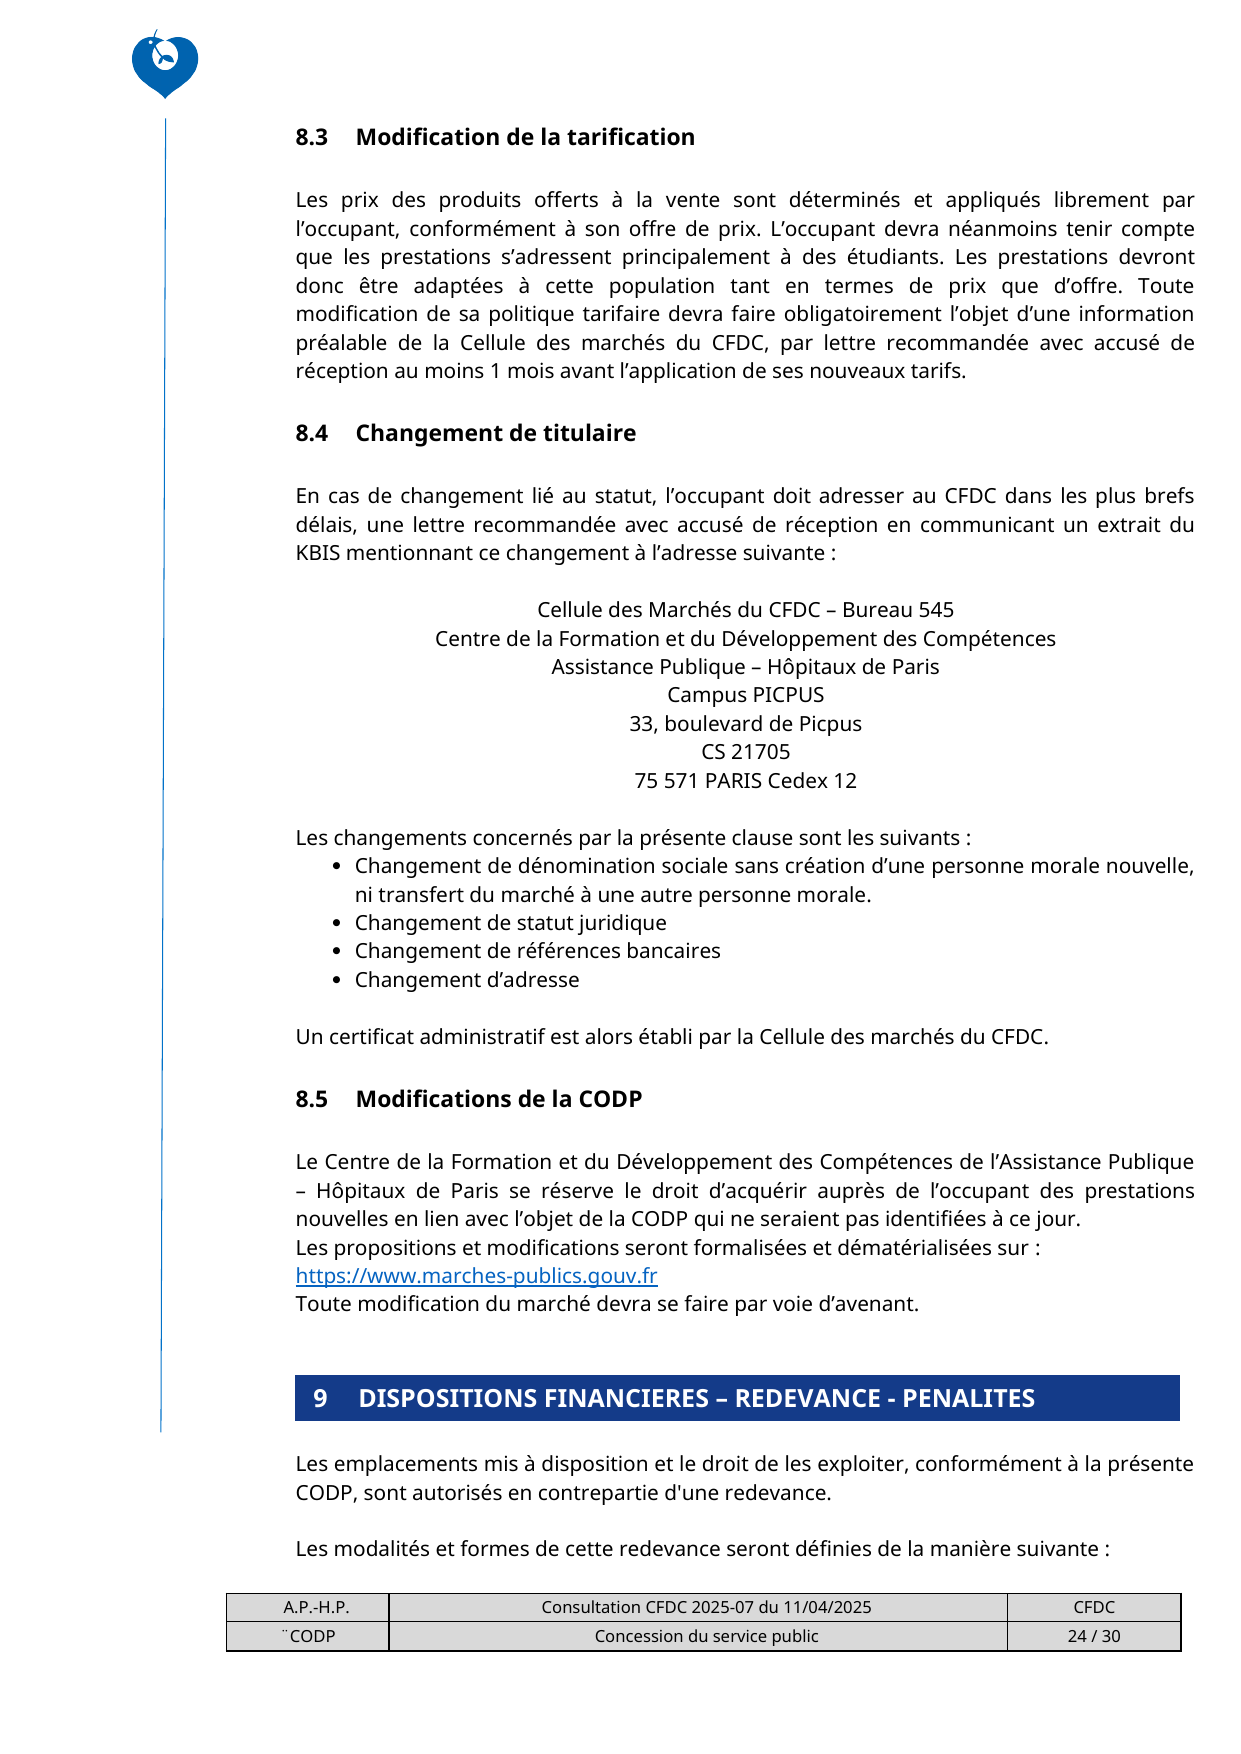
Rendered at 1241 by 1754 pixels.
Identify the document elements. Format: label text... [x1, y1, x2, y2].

text 33, boulevard de Picpus [295, 709, 1196, 737]
text Les modalités et formes de cette redevance seront définies de la manière suivante : [295, 1534, 1196, 1563]
text Les emplacements mis à disposition et le droit de les exploiter, conformément à la présente CODP, sont autorisés en contrepartie d'une redevance. [295, 1449, 1196, 1506]
text Toute modification du marché devra se faire par voie d’avenant. [295, 1289, 1196, 1318]
text Modification de la tarification [295, 121, 1196, 152]
table_header DISPOSITIONS FINANCIERES – REDEVANCE - PENALITES [295, 1375, 1180, 1421]
text Un certificat administratif est alors établi par la Cellule des marchés du CFDC. [295, 1022, 1196, 1050]
text CS 21705 [295, 737, 1196, 766]
text Le Centre de la Formation et du Développement des Compétences de l’Assistance Publique – Hôpitaux de Paris se réserve le droit d’acquérir auprès de l’occupant des prestations nouvelles en lien avec l’objet de la CODP qui ne seraient pas identifiées à ce jour. [295, 1147, 1196, 1233]
text Assistance Publique – Hôpitaux de Paris [295, 652, 1196, 681]
text Les propositions et modifications seront formalisées et dématérialisées sur : [295, 1233, 1196, 1261]
list Changement de dénomination sociale sans création d’une personne morale nouvelle, ni transfert du marché à une autre personne morale. [333, 851, 1196, 908]
text Centre de la Formation et du Développement des Compétences [295, 624, 1196, 652]
text Campus PICPUS [295, 681, 1196, 709]
text Modifications de la CODP [295, 1083, 1196, 1114]
text https://www.marches-publics.gouv.fr [295, 1261, 1196, 1289]
text Les changements concernés par la présente clause sont les suivants : [295, 823, 1196, 851]
text 75 571 PARIS Cedex 12 [295, 766, 1196, 794]
list Changement d’adresse [333, 965, 1196, 993]
text Cellule des Marchés du CFDC – Bureau 545 [295, 595, 1196, 624]
text Les prix des produits offerts à la vente sont déterminés et appliqués librement par l’occupant, conformément à son offre de prix. L’occupant devra néanmoins tenir compte que les prestations s’adressent principalement à des étudiants. Les prestations devront donc être adaptées à cette population tant en termes de prix que d’offre. Toute modification de sa politique tarifaire devra faire obligatoirement l’objet d’une information préalable de la Cellule des marchés du CFDC, par lettre recommandée avec accusé de réception au moins 1 mois avant l’application de ses nouveaux tarifs. [295, 186, 1196, 384]
picture [127, 26, 203, 102]
text En cas de changement lié au statut, l’occupant doit adresser au CFDC dans les plus brefs délais, une lettre recommandée avec accusé de réception en communicant un extrait du KBIS mentionnant ce changement à l’adresse suivante : [295, 482, 1196, 567]
text Changement de titulaire [295, 417, 1196, 448]
list Changement de références bancaires [333, 937, 1196, 965]
list Changement de statut juridique [333, 908, 1196, 937]
